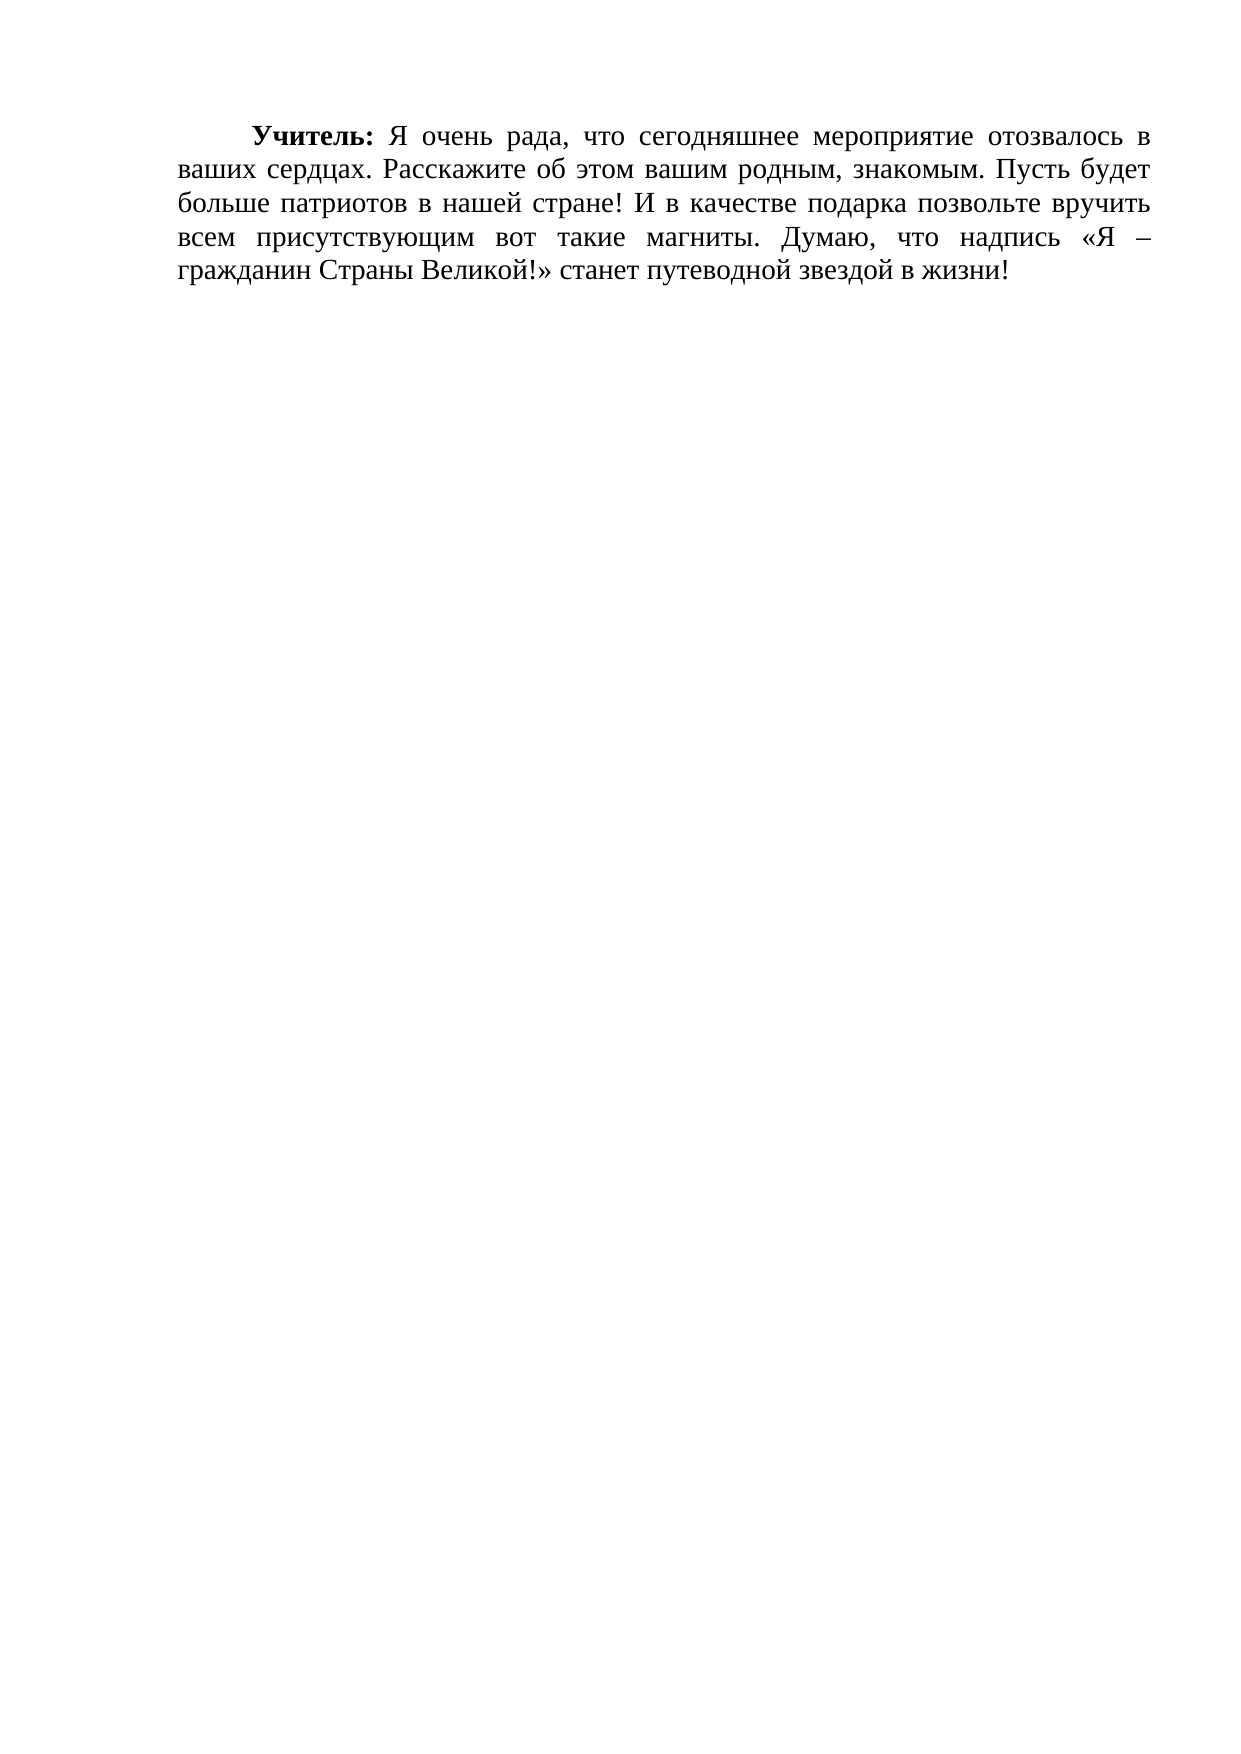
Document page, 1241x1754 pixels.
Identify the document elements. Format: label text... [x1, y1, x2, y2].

text Учитель: Я очень рада, что сегодняшнее мероприятие отозвалось в ваших сердцах. Расскажите об этом вашим родным, знакомым. Пусть будет больше патриотов в нашей стране! И в качестве подарка позвольте вручить всем присутствующим вот такие магниты. Думаю, что надпись «Я – гражданин Страны Великой!» станет путеводной звездой в жизни! [177, 118, 1152, 286]
